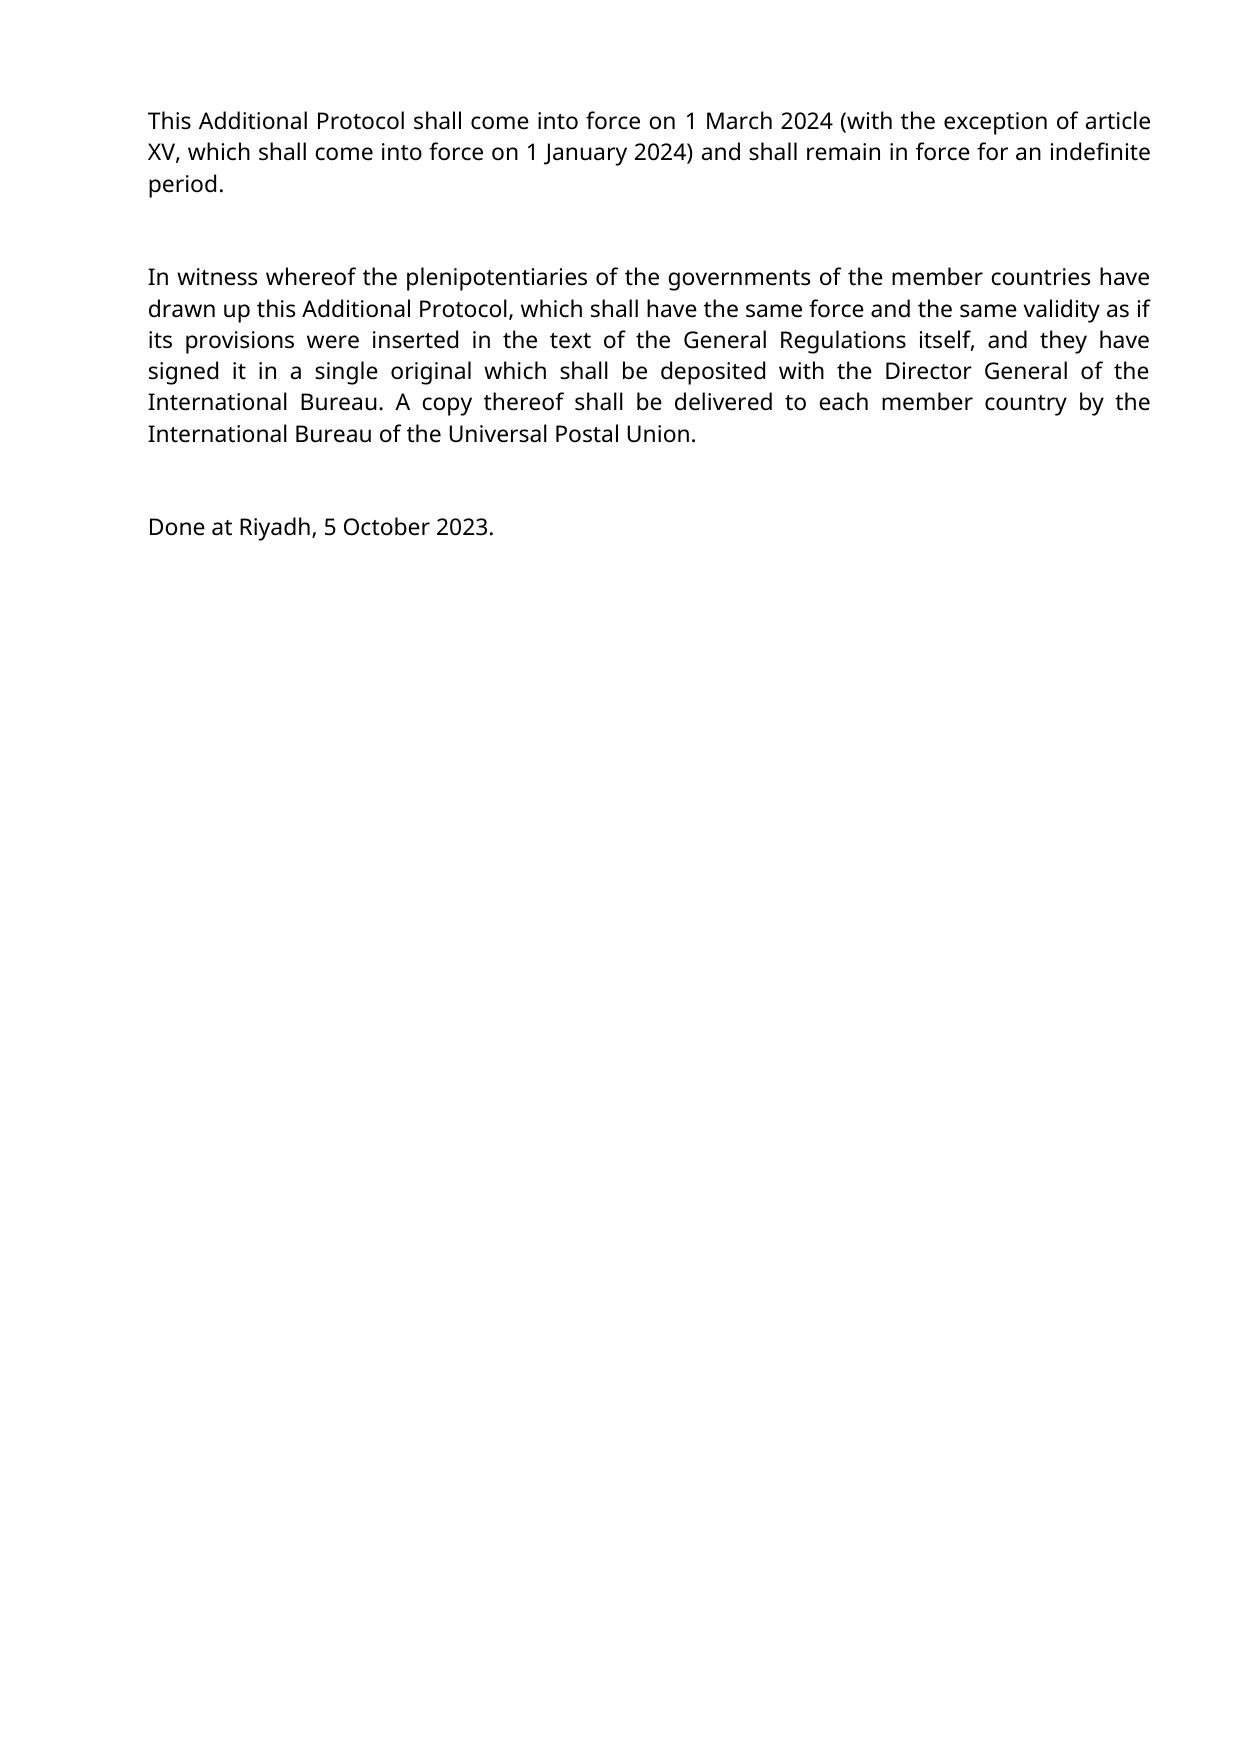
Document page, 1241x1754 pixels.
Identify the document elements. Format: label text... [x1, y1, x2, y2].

text Done at Riyadh, 5 October 2023. [148, 511, 1152, 543]
text This Additional Protocol shall come into force on 1 March 2024 (with the exception of article XV, which shall come into force on 1 January 2024) and shall remain in force for an indefinite period. [148, 105, 1152, 199]
text In witness whereof the plenipotentiaries of the governments of the member countries have drawn up this Additional Protocol, which shall have the same force and the same validity as if its provisions were inserted in the text of the General Regulations itself, and they have signed it in a single original which shall be deposited with the Director General of the International Bureau. A copy thereof shall be delivered to each member country by the International Bureau of the Universal Postal Union. [148, 261, 1152, 449]
